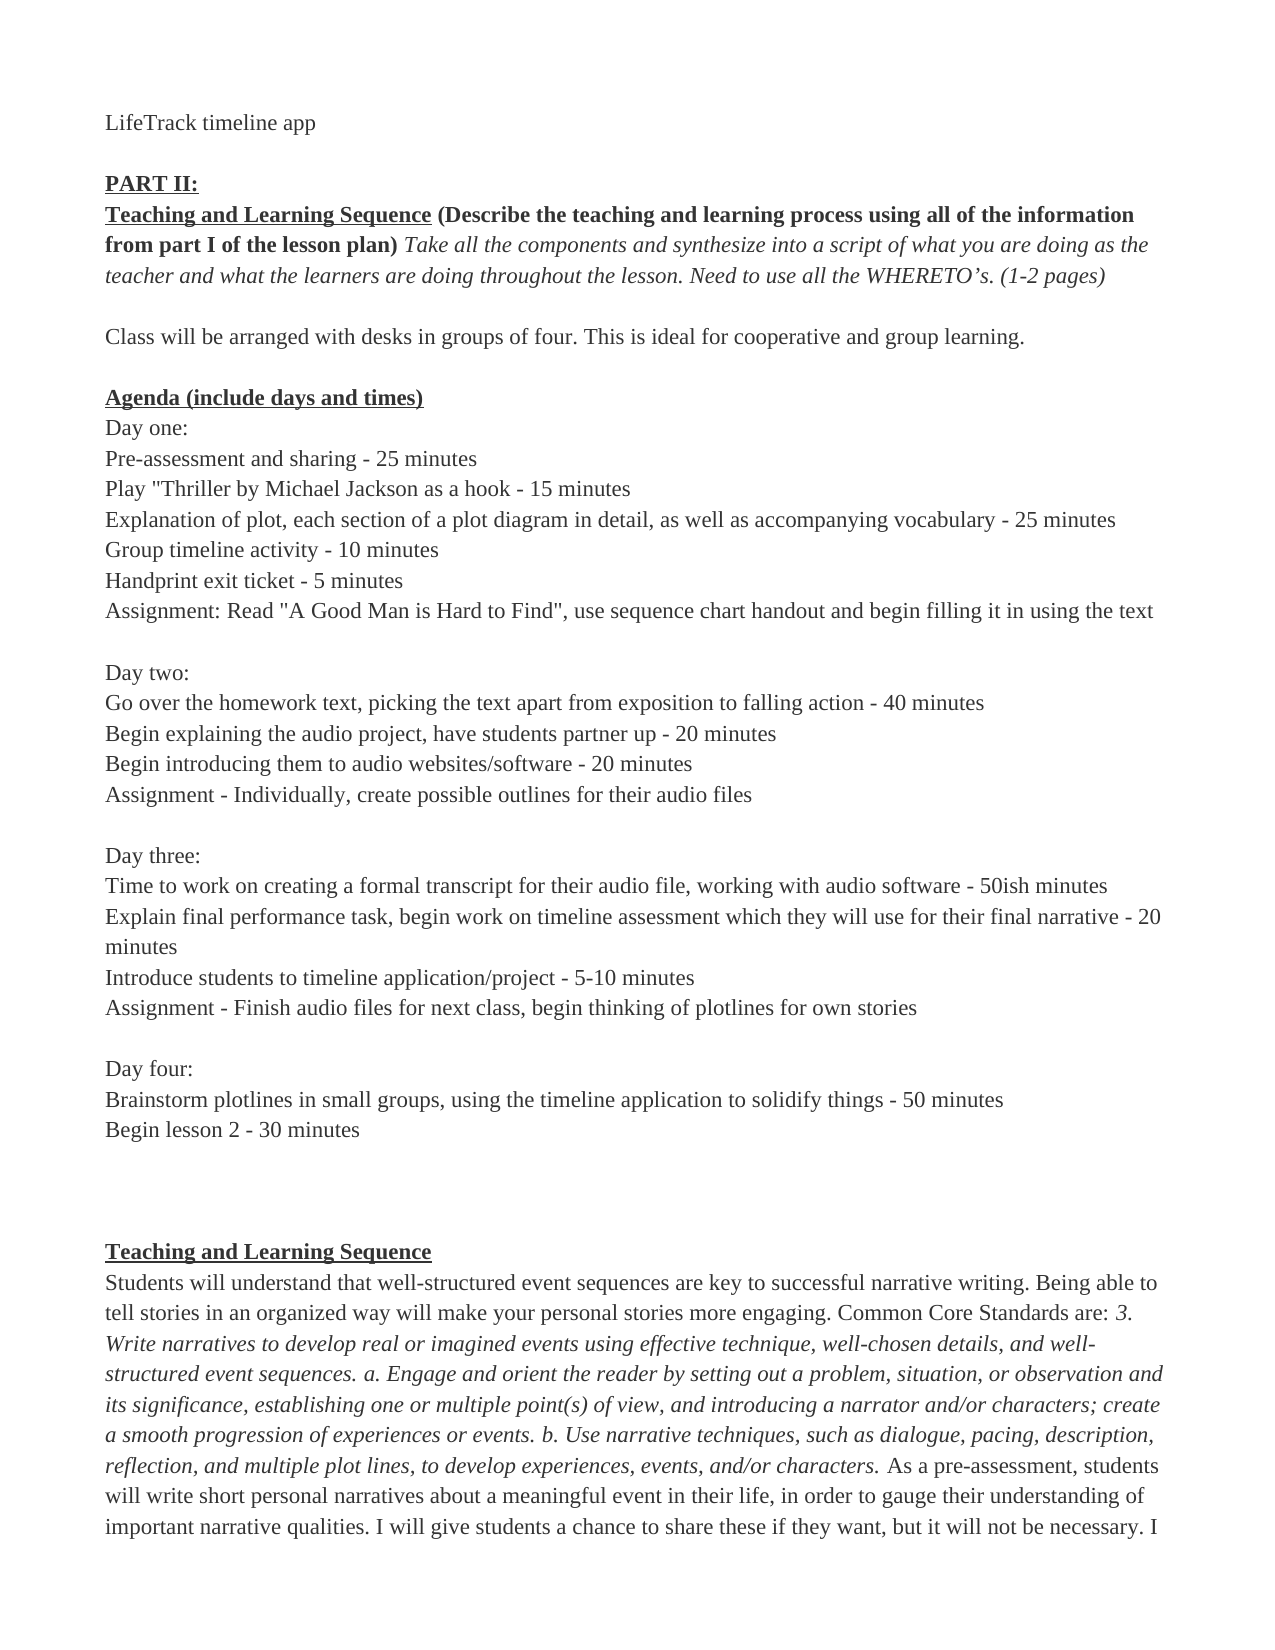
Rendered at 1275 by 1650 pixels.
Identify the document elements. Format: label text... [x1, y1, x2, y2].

text Teaching and Learning Sequence [105, 1234, 1170, 1265]
text PART II: [105, 166, 1170, 197]
text Explanation of plot, each section of a plot diagram in detail, as well as accompanying vocabulary - 25 minutes [105, 502, 1170, 532]
text Brainstorm plotlines in small groups, using the timeline application to solidify things - 50 minutes [105, 1082, 1170, 1112]
text Go over the homework text, picking the text apart from exposition to falling action - 40 minutes [105, 685, 1170, 715]
text Assignment - Individually, create possible outlines for their audio files [105, 776, 1170, 807]
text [105, 1265, 1170, 1539]
text Group timeline activity - 10 minutes [105, 532, 1170, 563]
text Introduce students to timeline application/project - 5-10 minutes [105, 959, 1170, 990]
text Agenda (include days and times) [105, 380, 1170, 410]
text Play "Thriller by Michael Jackson as a hook - 15 minutes [105, 471, 1170, 502]
text Explain final performance task, begin work on timeline assessment which they will use for their final narrative - 20 minutes [105, 898, 1170, 959]
text Day two: [105, 654, 1170, 685]
text Teaching and Learning Sequence (Describe the teaching and learning process using all of the information from part I of the lesson plan) Take all the components and synthesize into a script of what you are doing as the teacher and what the learners are doing throughout the lesson. Need to use all the WHERETO’s. (1-2 pages) [105, 197, 1170, 288]
text Day four: [105, 1051, 1170, 1082]
text Pre-assessment and sharing - 25 minutes [105, 441, 1170, 471]
text Class will be arranged with desks in groups of four. This is ideal for cooperative and group learning. [105, 319, 1170, 349]
text Time to work on creating a formal transcript for their audio file, working with audio software - 50ish minutes [105, 868, 1170, 898]
text Begin explaining the audio project, have students partner up - 20 minutes [105, 715, 1170, 746]
text LifeTrack timeline app [105, 105, 1170, 136]
text Assignment: Read "A Good Man is Hard to Find", use sequence chart handout and begin filling it in using the text [105, 593, 1170, 624]
text Day three: [105, 837, 1170, 868]
text Day one: [105, 410, 1170, 441]
text Begin lesson 2 - 30 minutes [105, 1112, 1170, 1143]
text Assignment - Finish audio files for next class, begin thinking of plotlines for own stories [105, 990, 1170, 1021]
text Handprint exit ticket - 5 minutes [105, 563, 1170, 593]
text Begin introducing them to audio websites/software - 20 minutes [105, 746, 1170, 776]
